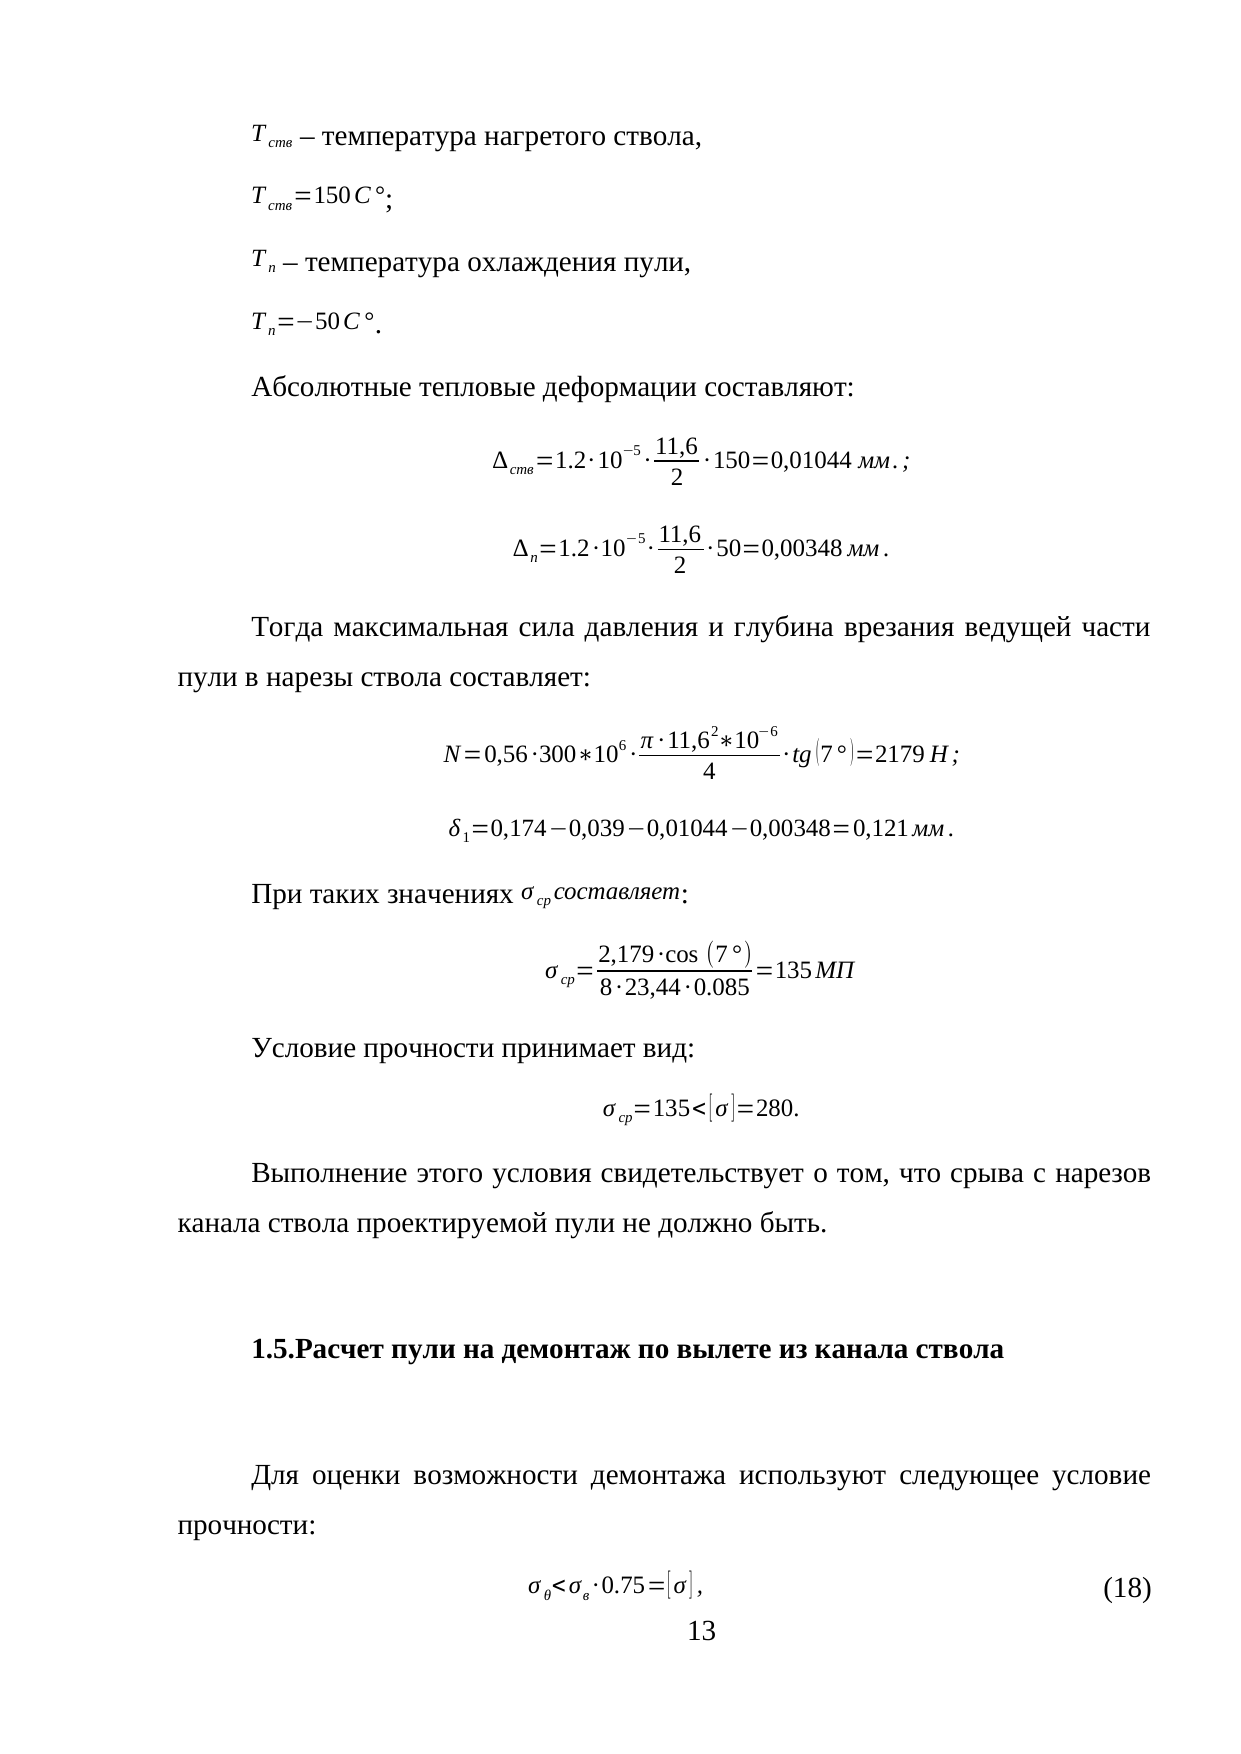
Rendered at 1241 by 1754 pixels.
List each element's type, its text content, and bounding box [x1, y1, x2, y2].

text Тогда максимальная сила давления и глубина врезания ведущей части пули в нарезы ствола составляет: [177, 609, 1152, 692]
text Для оценки возможности демонтажа используют следующее условие прочности: [177, 1457, 1152, 1541]
text . [177, 307, 1152, 340]
text (18) [177, 1570, 1152, 1603]
text ; [177, 181, 1152, 214]
text При таких значениях : [177, 876, 1152, 910]
text – температура охлаждения пули, [177, 244, 1152, 277]
text Выполнение этого условия свидетельствует о том, что срыва с нарезов канала ствола проектируемой пули не должно быть. [177, 1155, 1152, 1239]
text Абсолютные тепловые деформации составляют: [177, 369, 1152, 403]
text – температура нагретого ствола, [177, 118, 1152, 152]
subtitle 1.5.Расчет пули на демонтаж по вылете из канала ствола [177, 1331, 1152, 1365]
text Условие прочности принимает вид: [177, 1030, 1152, 1063]
